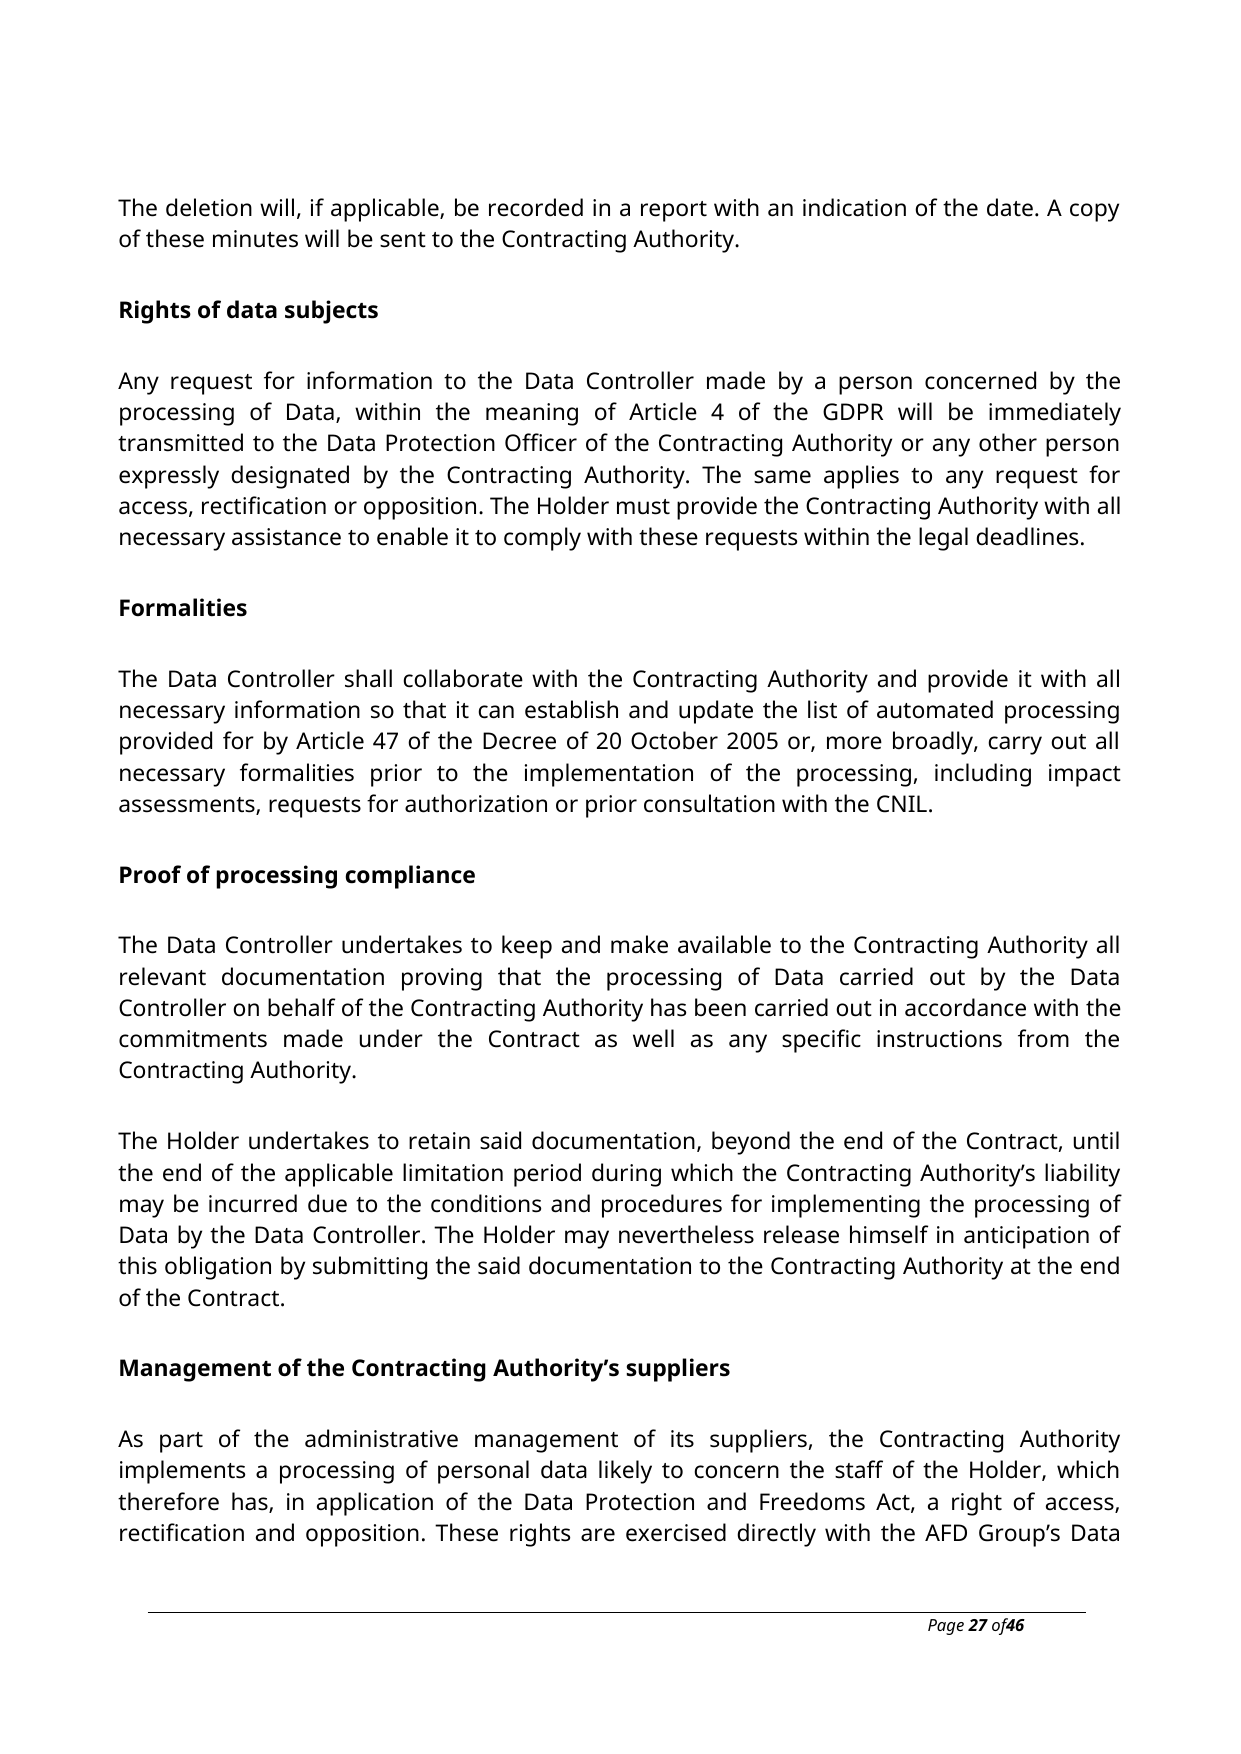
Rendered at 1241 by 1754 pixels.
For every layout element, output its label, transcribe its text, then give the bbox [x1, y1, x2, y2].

text The deletion will, if applicable, be recorded in a report with an indication of the date. A copy of these minutes will be sent to the Contracting Authority. [118, 192, 1122, 254]
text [118, 1423, 1122, 1548]
text The Holder undertakes to retain said documentation, beyond the end of the Contract, until the end of the applicable limitation period during which the Contracting Authority’s liability may be incurred due to the conditions and procedures for implementing the processing of Data by the Data Controller. The Holder may nevertheless release himself in anticipation of this obligation by submitting the said documentation to the Contracting Authority at the end of the Contract. [118, 1125, 1122, 1313]
text Management of the Contracting Authority’s suppliers [118, 1352, 1122, 1384]
text The Data Controller undertakes to keep and make available to the Contracting Authority all relevant documentation proving that the processing of Data carried out by the Data Controller on behalf of the Contracting Authority has been carried out in accordance with the commitments made under the Contract as well as any specific instructions from the Contracting Authority. [118, 929, 1122, 1086]
text Any request for information to the Data Controller made by a person concerned by the processing of Data, within the meaning of Article 4 of the GDPR will be immediately transmitted to the Data Protection Officer of the Contracting Authority or any other person expressly designated by the Contracting Authority. The same applies to any request for access, rectification or opposition. The Holder must provide the Contracting Authority with all necessary assistance to enable it to comply with these requests within the legal deadlines. [118, 365, 1122, 552]
text Formalities [118, 592, 1122, 623]
text Proof of processing compliance [118, 859, 1122, 890]
text Rights of data subjects [118, 294, 1122, 325]
text The Data Controller shall collaborate with the Contracting Authority and provide it with all necessary information so that it can establish and update the list of automated processing provided for by Article 47 of the Decree of 20 October 2005 or, more broadly, carry out all necessary formalities prior to the implementation of the processing, including impact assessments, requests for authorization or prior consultation with the CNIL. [118, 663, 1122, 819]
